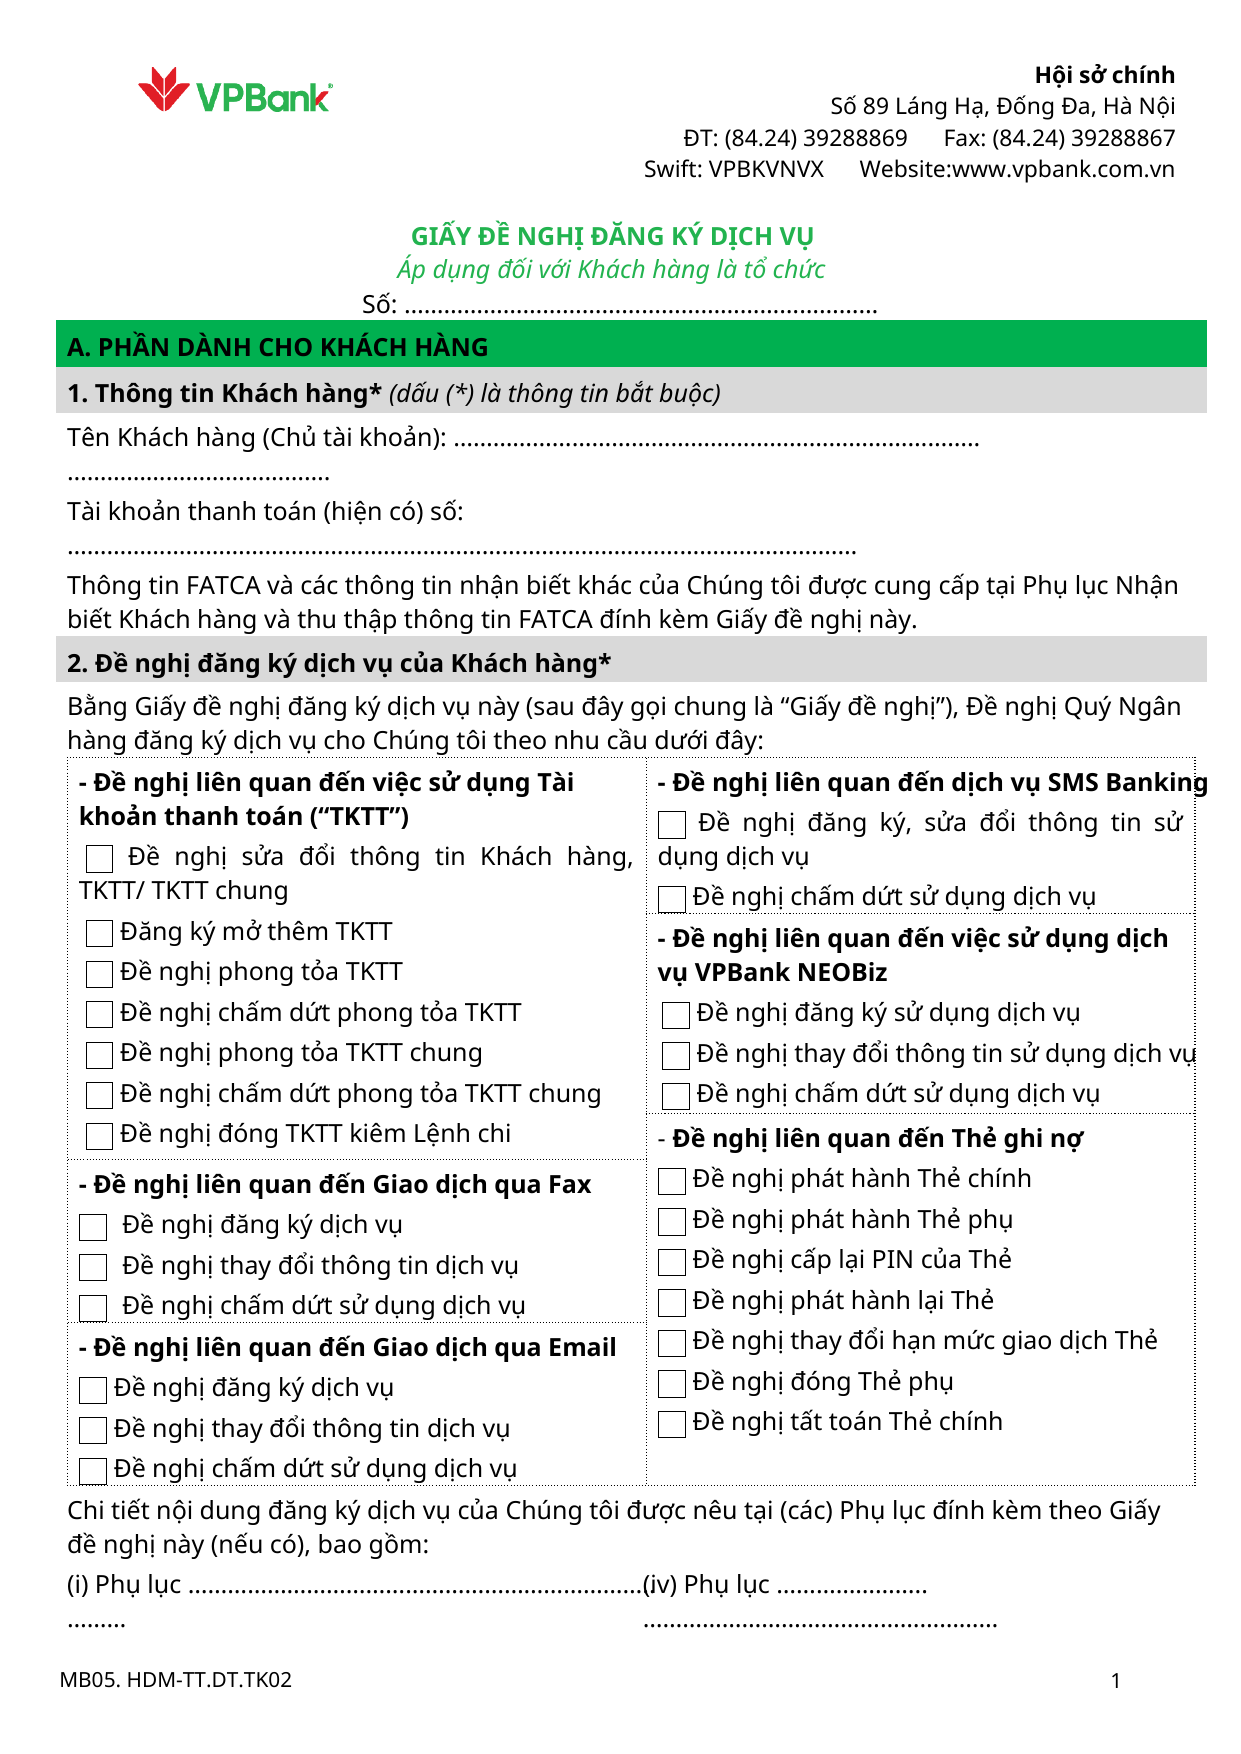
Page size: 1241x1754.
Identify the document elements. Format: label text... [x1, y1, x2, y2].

table_cell 1. Thông tin Khách hàng* (dấu (*) là thông tin bắt buộc) [56, 367, 1207, 413]
text Số: ……………………………………………………………… [118, 286, 1122, 320]
table_header [118, 59, 390, 184]
table_cell Tên Khách hàng (Chủ tài khoản): ……………………………………………………………………..…………………………………. [56, 413, 1207, 487]
table_header A. PHẦN DÀNH CHO KHÁCH HÀNG [56, 320, 1207, 367]
table_cell (i) Phụ lục ……………………………………………………………..……… [56, 1560, 631, 1635]
table_cell Bằng Giấy đề nghị đăng ký dịch vụ này (sau đây gọi chung là “Giấy đề nghị”), Đề nghị Quý Ngân hàng đăng ký dịch vụ cho Chúng tôi theo nhu cầu dưới đây: Chi tiết nội dung đăng ký dịch vụ của Chúng tôi được nêu tại (các) Phụ lục đính kèm theo Giấy đề nghị này (nếu có), bao gồm: [56, 683, 1207, 1560]
table_cell (iv) Phụ lục …………………..……………………………………………… [631, 1560, 1207, 1635]
table_cell Tài khoản thanh toán (hiện có) số: ………………………………………………………………………………………………………… Thông tin FATCA và các thông tin nhận biết khác của Chúng tôi được cung cấp tại Phụ lục Nhận biết Khách hàng và thu thập thông tin FATCA đính kèm Giấy đề nghị này. [56, 488, 1207, 636]
text Áp dụng đối với Khách hàng là tổ chức [118, 252, 1107, 286]
table_cell 2. Đề nghị đăng ký dịch vụ của Khách hàng* [56, 636, 1207, 682]
table_header Hội sở chính Số 89 Láng Hạ, Đống Đa, Hà Nội ĐT: (84.24) 39288869 Fax: (84.24) 39288867 Swift: VPBKVNVX Website:www.vpbank.com.vn [390, 59, 1187, 184]
picture [129, 59, 341, 120]
text GIẤY ĐỀ NGHỊ ĐĂNG KÝ DỊCH VỤ [118, 218, 1107, 252]
